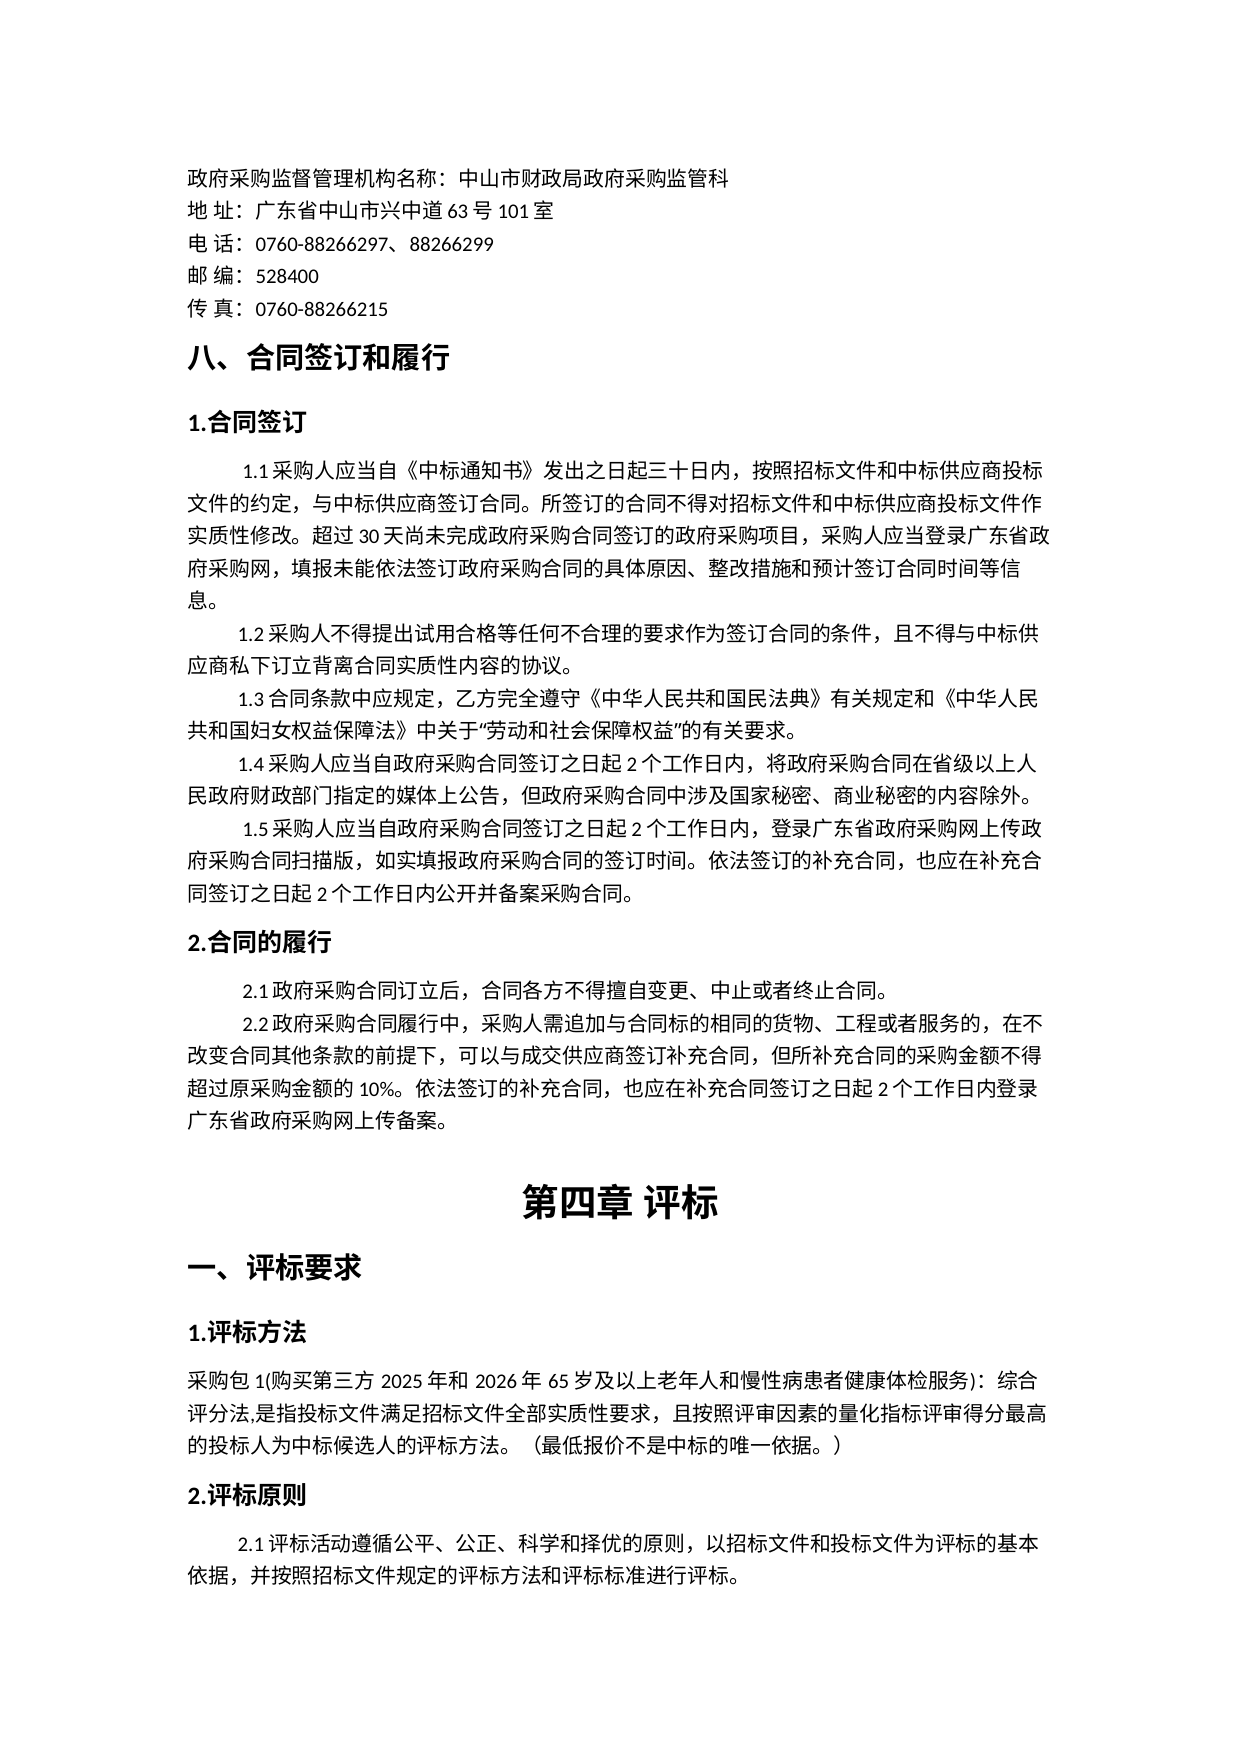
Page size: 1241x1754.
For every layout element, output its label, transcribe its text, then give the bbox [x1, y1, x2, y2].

text 地 址：广东省中山市兴中道63号101室 [187, 194, 1053, 227]
text 邮 编：528400 [187, 259, 1053, 292]
text 第四章 评标 [187, 1169, 1053, 1234]
text 1.合同签订 [187, 389, 1053, 454]
text 1.1采购人应当自《中标通知书》发出之日起三十日内，按照招标文件和中标供应商投标文件的约定，与中标供应商签订合同。所签订的合同不得对招标文件和中标供应商投标文件作实质性修改。超过30天尚未完成政府采购合同签订的政府采购项目，采购人应当登录广东省政府采购网，填报未能依法签订政府采购合同的具体原因、整改措施和预计签订合同时间等信息。 [187, 454, 1053, 617]
text 电 话：0760-88266297、88266299 [187, 227, 1053, 259]
text 传 真：0760-88266215 [187, 292, 1053, 324]
text 采购包1(购买第三方 2025 年和 2026 年 65 岁及以上老年人和慢性病患者健康体检服务)：综合评分法,是指投标文件满足招标文件全部实质性要求，且按照评审因素的量化指标评审得分最高的投标人为中标候选人的评标方法。（最低报价不是中标的唯一依据。） [187, 1364, 1053, 1462]
text 政府采购监督管理机构名称：中山市财政局政府采购监管科 [187, 162, 1053, 194]
text 2.合同的履行 [187, 909, 1053, 974]
text 1.2采购人不得提出试用合格等任何不合理的要求作为签订合同的条件，且不得与中标供应商私下订立背离合同实质性内容的协议。 [187, 617, 1053, 682]
text 八、合同签订和履行 [187, 324, 1053, 389]
text 2.1政府采购合同订立后，合同各方不得擅自变更、中止或者终止合同。 [187, 974, 1053, 1007]
text 2.1评标活动遵循公平、公正、科学和择优的原则，以招标文件和投标文件为评标的基本依据，并按照招标文件规定的评标方法和评标标准进行评标。 [187, 1527, 1053, 1592]
text 1.4采购人应当自政府采购合同签订之日起2个工作日内，将政府采购合同在省级以上人民政府财政部门指定的媒体上公告，但政府采购合同中涉及国家秘密、商业秘密的内容除外。 [187, 747, 1053, 812]
text 2.2政府采购合同履行中，采购人需追加与合同标的相同的货物、工程或者服务的，在不改变合同其他条款的前提下，可以与成交供应商签订补充合同，但所补充合同的采购金额不得超过原采购金额的10%。依法签订的补充合同，也应在补充合同签订之日起2个工作日内登录广东省政府采购网上传备案。 [187, 1007, 1053, 1137]
text 1.3合同条款中应规定，乙方完全遵守《中华人民共和国民法典》有关规定和《中华人民共和国妇女权益保障法》中关于“劳动和社会保障权益”的有关要求。 [187, 682, 1053, 747]
text 1.5采购人应当自政府采购合同签订之日起2个工作日内，登录广东省政府采购网上传政府采购合同扫描版，如实填报政府采购合同的签订时间。依法签订的补充合同，也应在补充合同签订之日起2个工作日内公开并备案采购合同。 [187, 812, 1053, 909]
text 1.评标方法 [187, 1299, 1053, 1364]
text 2.评标原则 [187, 1462, 1053, 1527]
text 一、评标要求 [187, 1234, 1053, 1299]
